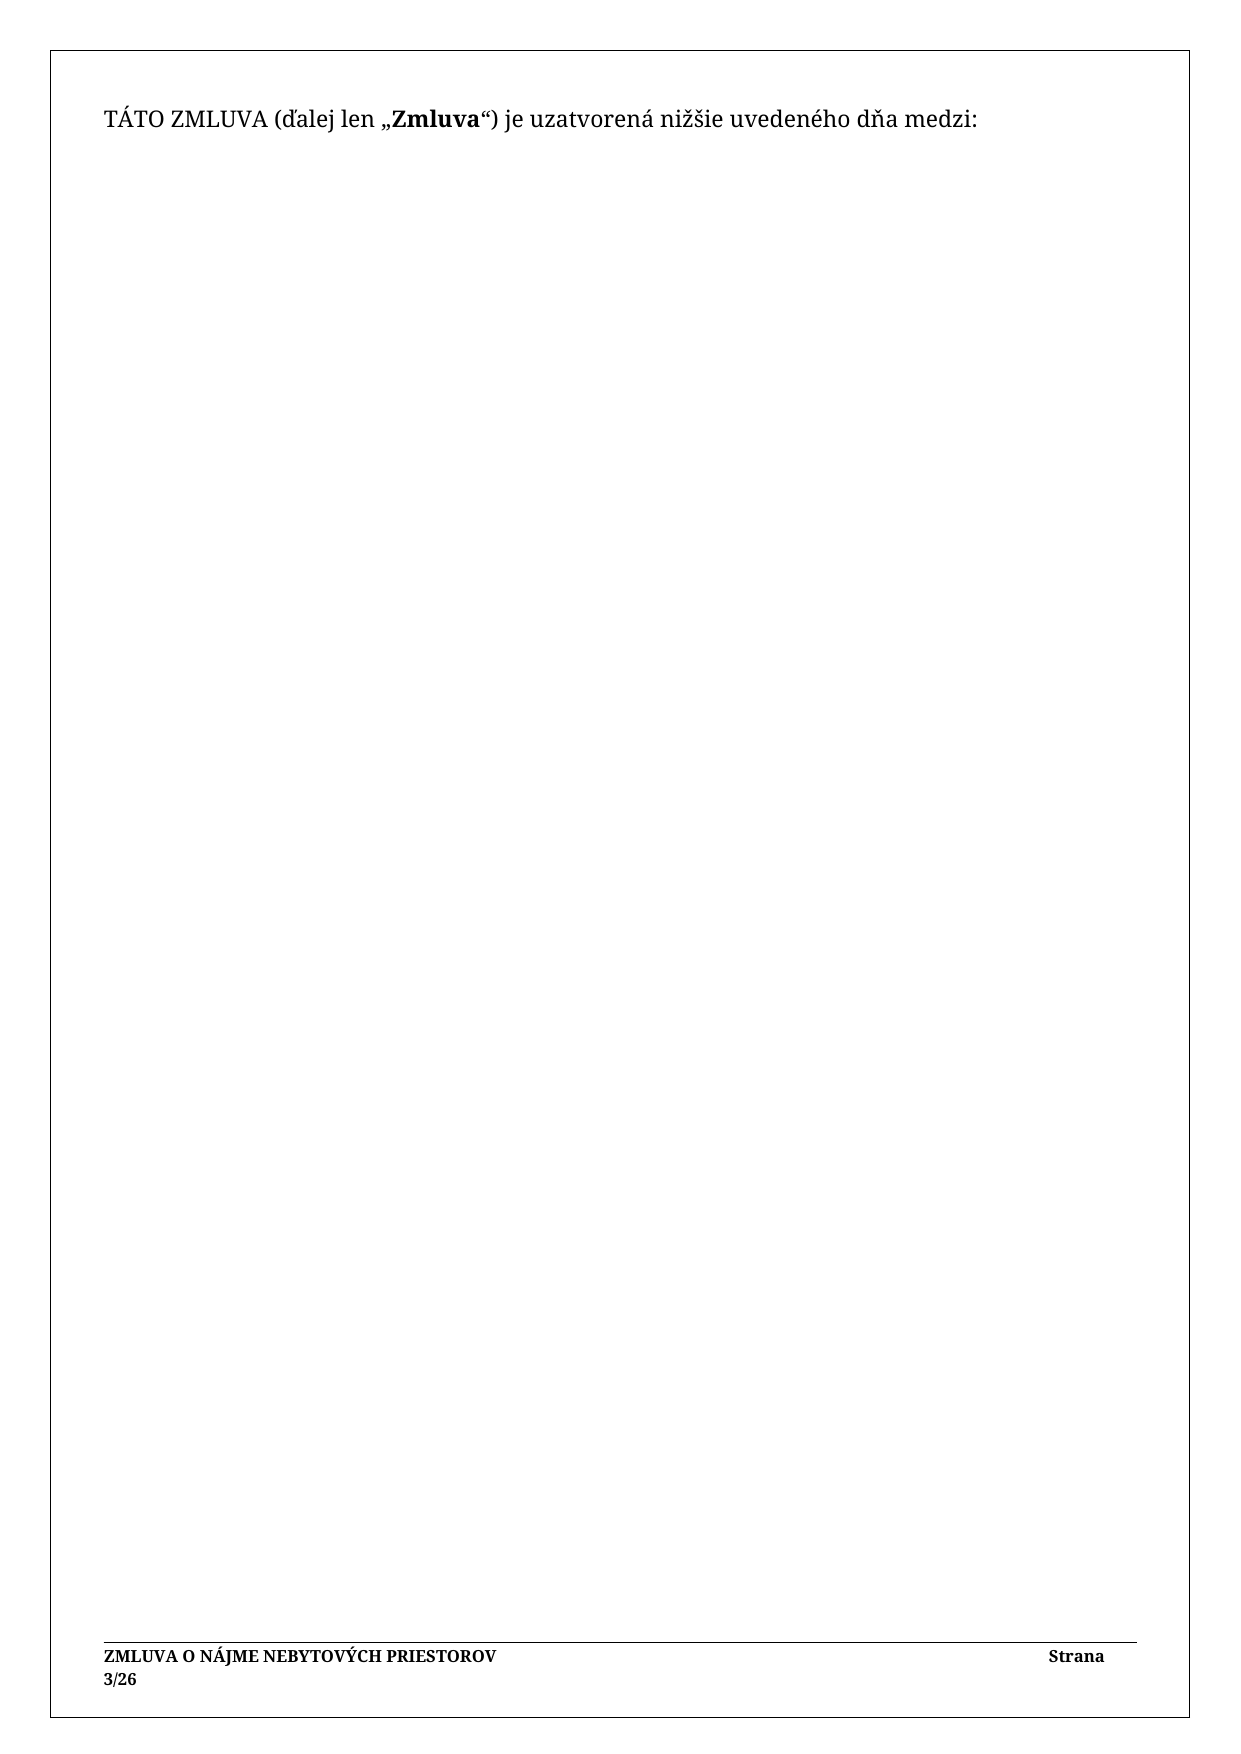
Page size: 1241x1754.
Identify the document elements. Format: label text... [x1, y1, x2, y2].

text TÁTO ZMLUVA (ďalej len „Zmluva“) je uzatvorená nižšie uvedeného dňa medzi: [103, 103, 1137, 135]
